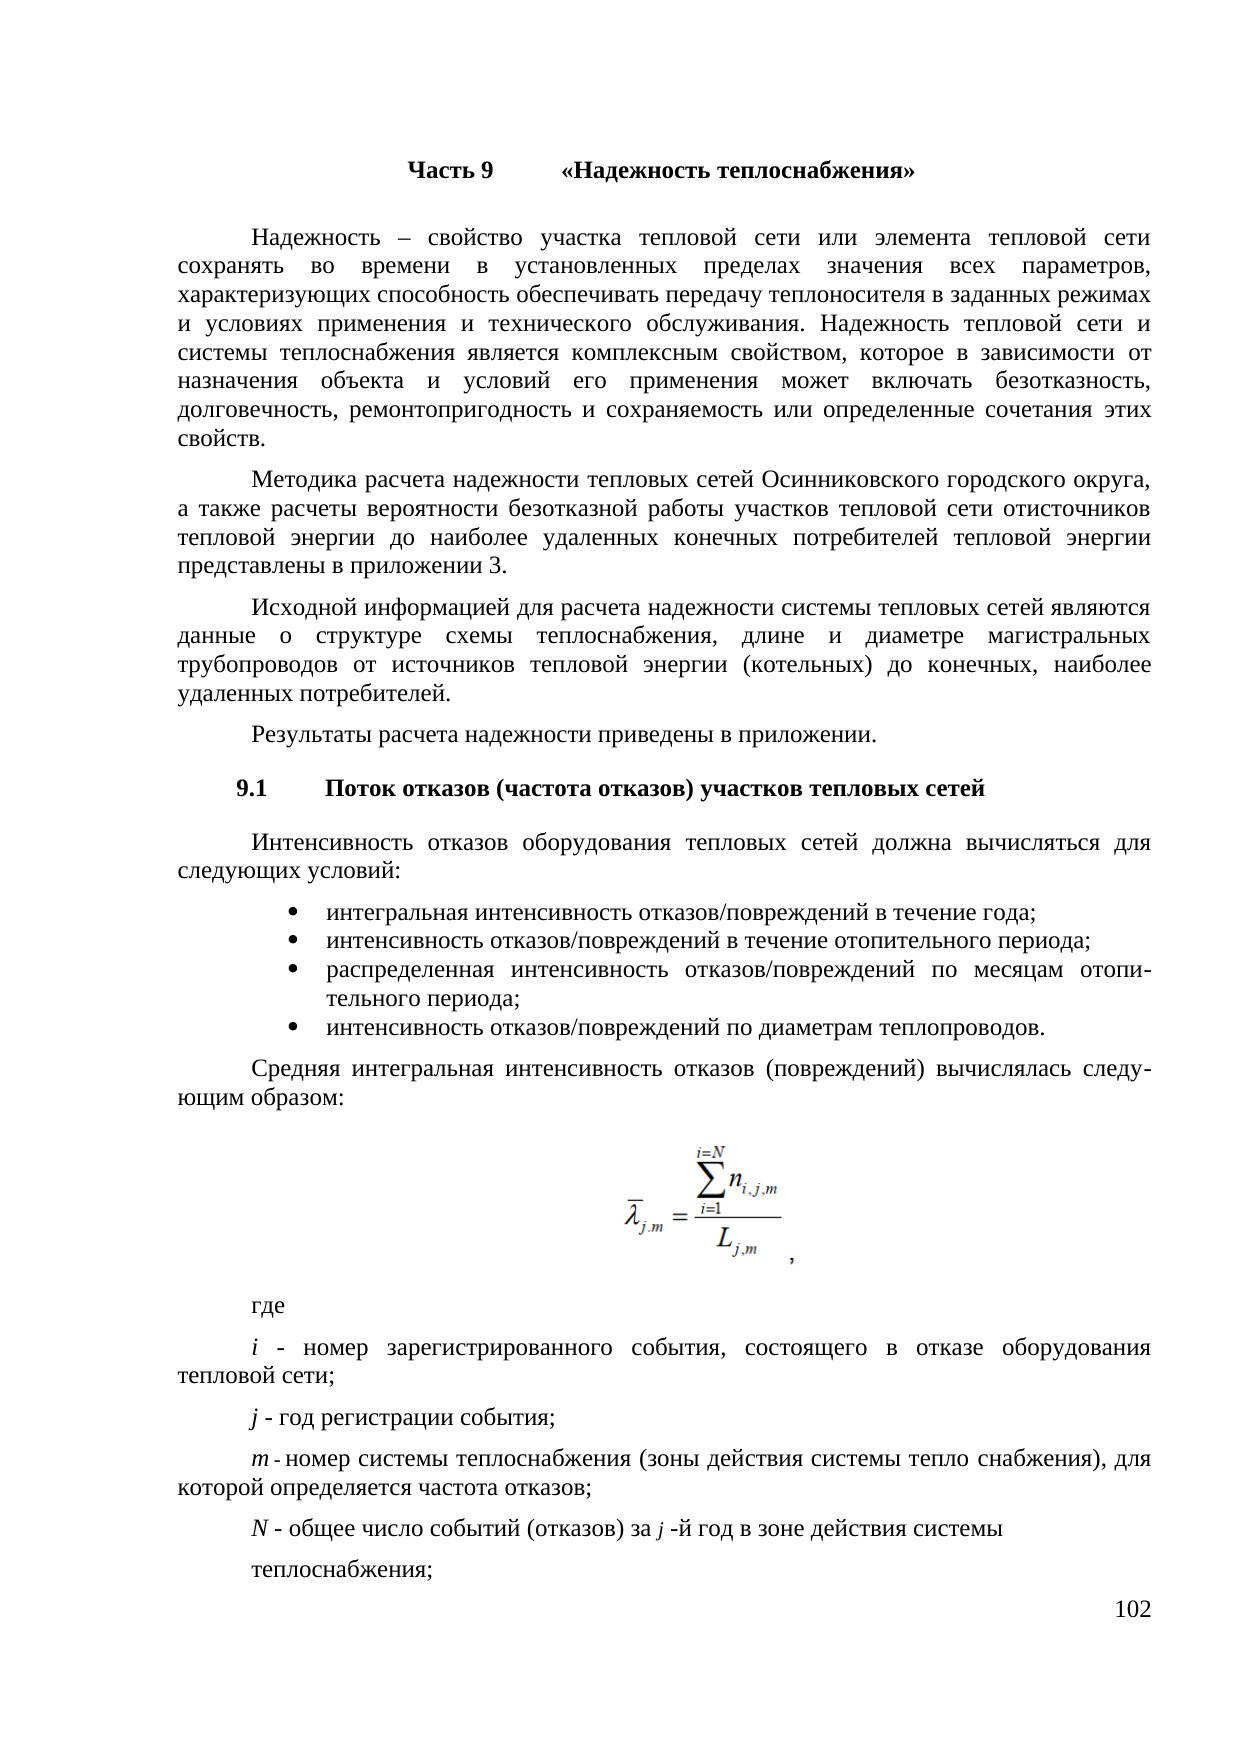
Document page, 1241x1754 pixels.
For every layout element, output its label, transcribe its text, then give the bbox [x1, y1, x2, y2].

text Надежность – свойство участка тепловой сети или элемента тепловой сети сохранять во времени в установленных пределах значения всех параметров, характеризующих способность обеспечивать передачу теплоносителя в заданных режимах и условиях применения и технического обслуживания. Надежность тепловой сети и системы теплоснабжения является комплексным свойством, которое в зависимости от назначения объекта и условий его применения может включать безотказность, долговечность, ремонтопригодность и сохраняемость или определенные сочетания этих свойств. [177, 222, 1152, 452]
text N - общее число событий (отказов) за j -й год в зоне действия системы [177, 1513, 1152, 1542]
list интегральная интенсивность отказов/повреждений в течение года; [288, 897, 1152, 926]
picture [569, 1123, 834, 1278]
text j - год регистрации события; [177, 1402, 1152, 1430]
text Исходной информацией для расчета надежности системы тепловых сетей являются данные о структуре схемы теплоснабжения, длине и диаметре магистральных трубопроводов от источников тепловой энергии (котельных) до конечных, наиболее удаленных потребителей. [177, 592, 1152, 707]
text где [177, 1290, 1152, 1319]
text Интенсивность отказов оборудования тепловых сетей должна вычисляться для следующих условий: [177, 827, 1152, 884]
list интенсивность отказов/повреждений в течение отопительного периода; [288, 926, 1152, 954]
list интенсивность отказов/повреждений по диаметрам теплопроводов. [288, 1012, 1152, 1041]
text Средняя интегральная интенсивность отказов (повреждений) вычислялась следующим образом: [177, 1053, 1152, 1111]
subtitle Поток отказов (частота отказов) участков тепловых сетей [236, 773, 1152, 802]
text m - номер системы теплоснабжения (зоны действия системы тепло снабжения), для которой определяется частота отказов; [177, 1443, 1152, 1500]
text теплоснабжения; [177, 1554, 1152, 1583]
text i - номер зарегистрированного события, состоящего в отказе оборудования тепловой сети; [177, 1332, 1152, 1389]
subtitle «Надежность теплоснабжения» [214, 156, 1152, 184]
text Результаты расчета надежности приведены в приложении. [177, 719, 1152, 748]
text Методика расчета надежности тепловых сетей Осинниковского городского округа, а также расчеты вероятности безотказной работы участков тепловой сети отисточников тепловой энергии до наиболее удаленных конечных потребителей тепловой энергии представлены в приложении 3. [177, 464, 1152, 579]
list распределенная интенсивность отказов/повреждений по месяцам отопительного периода; [288, 954, 1152, 1012]
